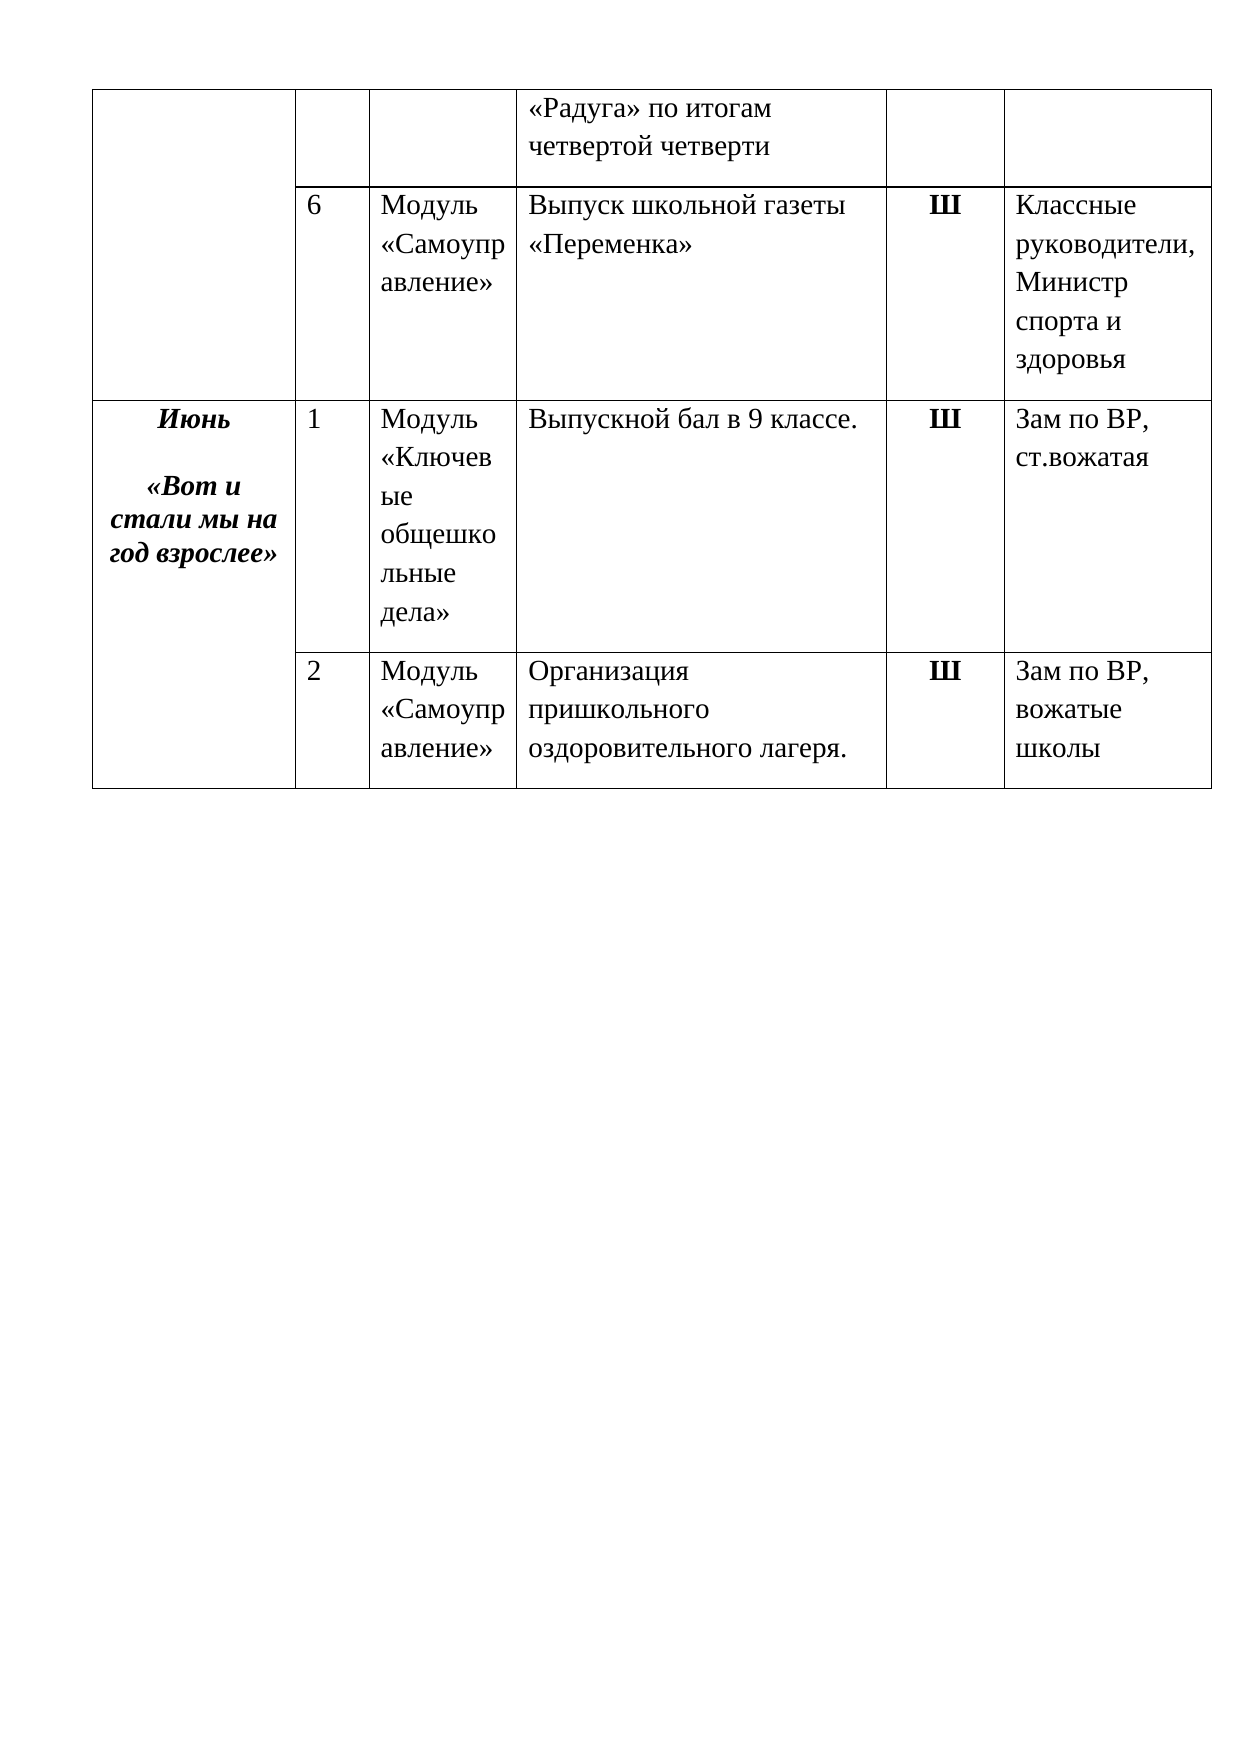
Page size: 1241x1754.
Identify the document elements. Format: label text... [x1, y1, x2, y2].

table_cell Ш [887, 188, 1004, 400]
table_cell Модуль «Самоуправление» [370, 653, 516, 788]
table_cell Зам по ВР, ст.вожатая [1005, 401, 1211, 652]
table_cell Июнь «Вот и стали мы на год взрослее» [93, 401, 295, 788]
table_cell 2 [296, 653, 369, 788]
table_cell 5 [296, 90, 369, 186]
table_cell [517, 90, 886, 186]
table_cell 6 [296, 188, 369, 400]
table_cell Организация пришкольного оздоровительного лагеря. [517, 653, 886, 788]
table_cell Модуль «Самоуправление» [370, 188, 516, 400]
table_cell Ш [887, 401, 1004, 652]
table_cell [370, 90, 516, 186]
table_cell Ш [887, 90, 1004, 186]
table_cell 1 [296, 401, 369, 652]
table_cell Классные руководители, Министр спорта и здоровья [1005, 188, 1211, 400]
table_cell Выпуск школьной газеты «Переменка» [517, 188, 886, 400]
table_cell Выпускной бал в 9 классе. [517, 401, 886, 652]
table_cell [1005, 90, 1211, 186]
table_cell Зам по ВР, вожатые школы [1005, 653, 1211, 788]
table_cell Ш [887, 653, 1004, 788]
table_cell Модуль «Ключевые общешкольные дела» [370, 401, 516, 652]
